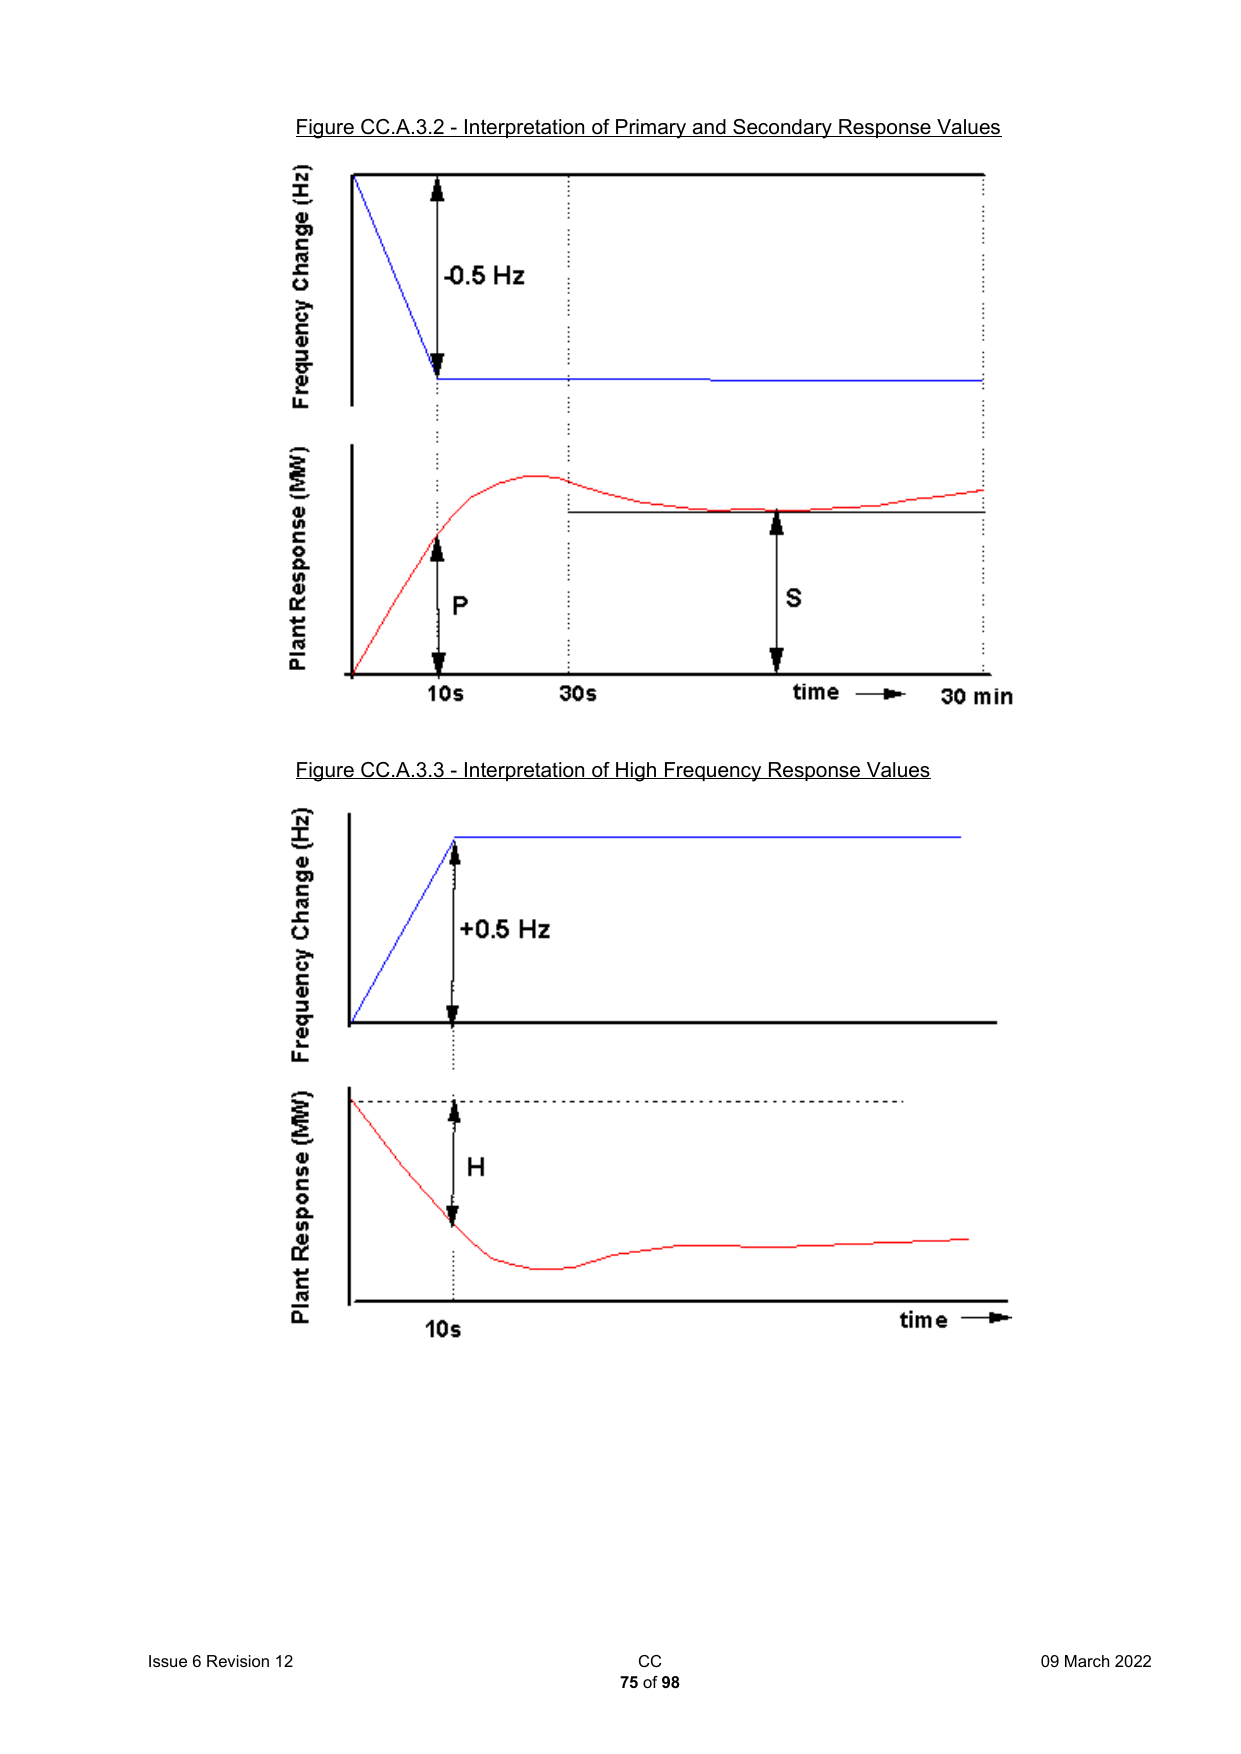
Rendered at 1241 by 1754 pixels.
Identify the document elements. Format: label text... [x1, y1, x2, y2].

text Figure CC.A.3.2 - Interpretation of Primary and Secondary Response Values [148, 115, 1152, 139]
picture [285, 153, 1014, 717]
text Figure CC.A.3.3 - Interpretation of High Frequency Response Values [148, 757, 1152, 781]
picture [287, 796, 1013, 1350]
